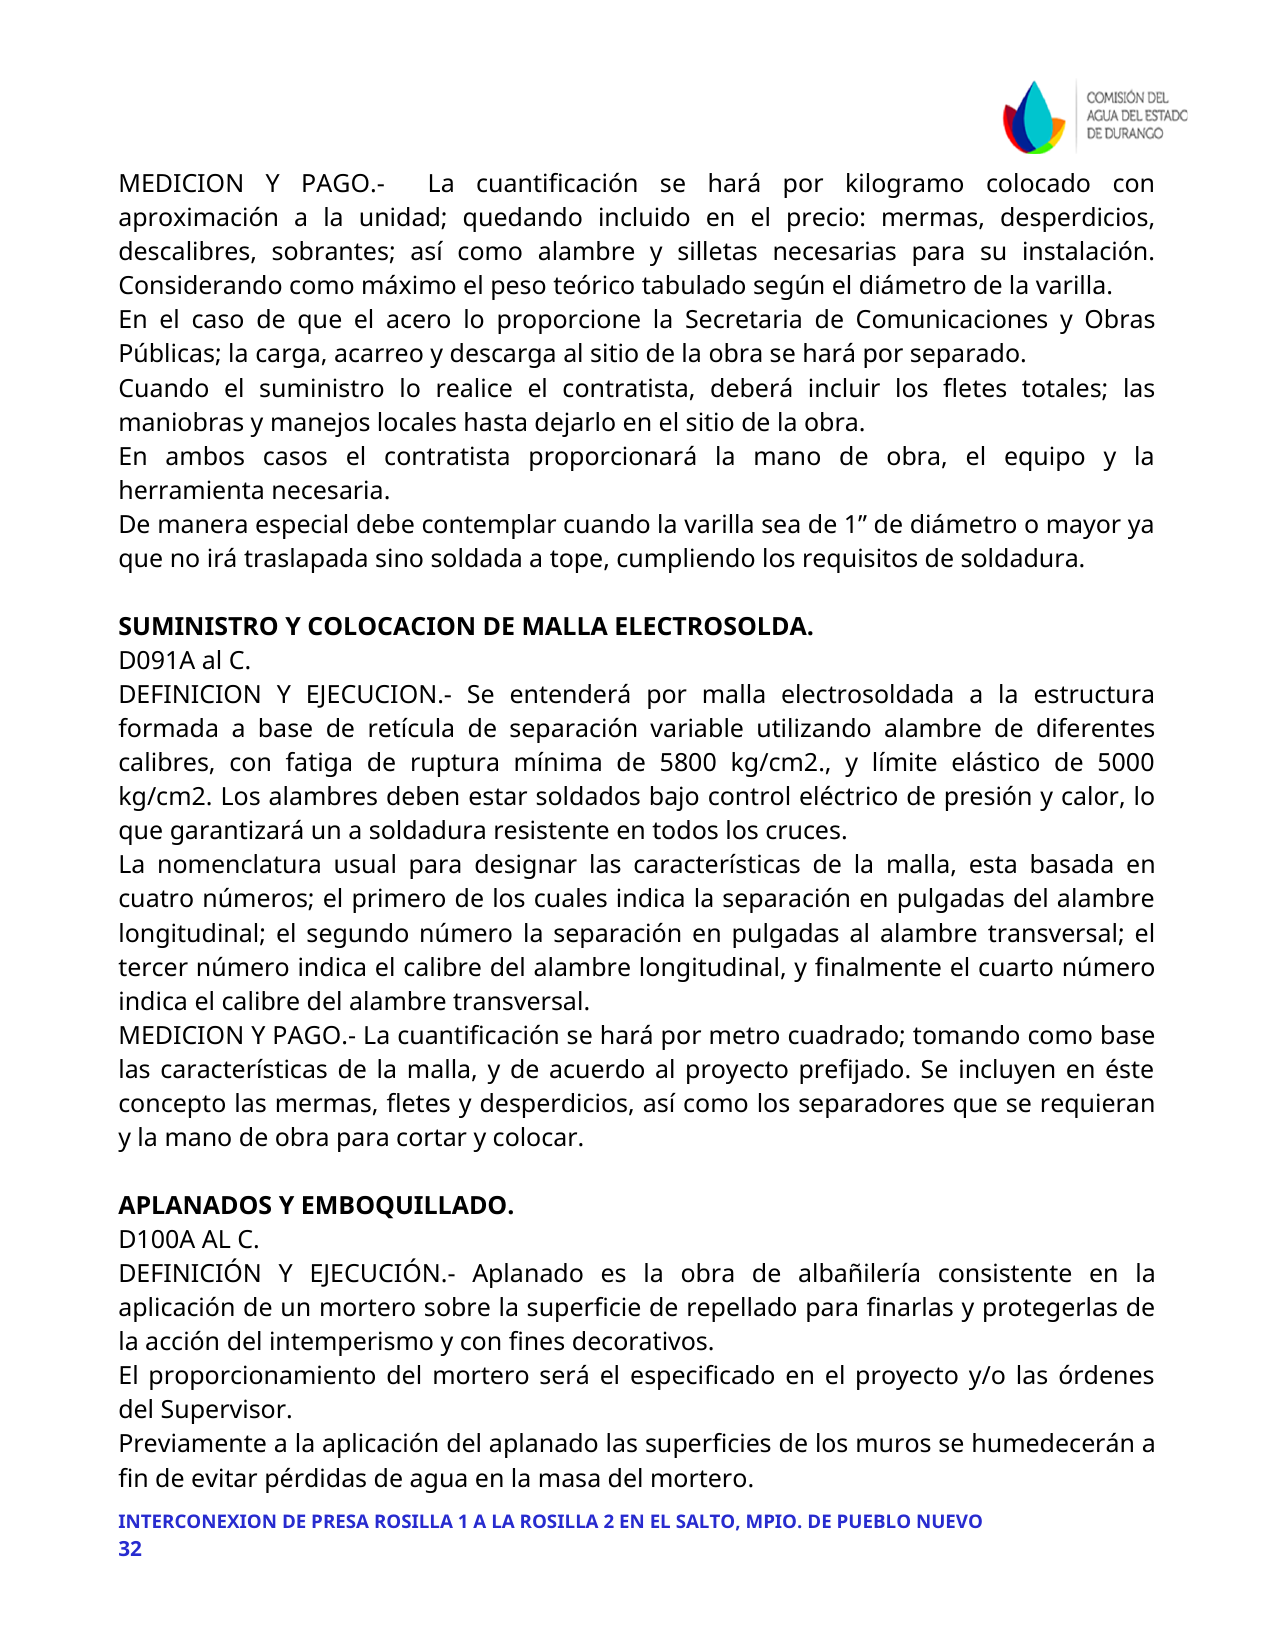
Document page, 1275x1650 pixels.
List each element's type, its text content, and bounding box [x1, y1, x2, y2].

text De manera especial debe contemplar cuando la varilla sea de 1” de diámetro o mayor ya que no irá traslapada sino soldada a tope, cumpliendo los requisitos de soldadura. [118, 506, 1157, 574]
text Previamente a la aplicación del aplanado las superficies de los muros se humedecerán a fin de evitar pérdidas de agua en la masa del mortero. [118, 1426, 1157, 1494]
text DEFINICION Y EJECUCION.- Se entenderá por malla electrosoldada a la estructura formada a base de retícula de separación variable utilizando alambre de diferentes calibres, con fatiga de ruptura mínima de 5800 kg/cm2., y límite elástico de 5000 kg/cm2. Los alambres deben estar soldados bajo control eléctrico de presión y calor, lo que garantizará un a soldadura resistente en todos los cruces. [118, 677, 1157, 847]
text APLANADOS Y EMBOQUILLADO. [118, 1188, 1157, 1222]
picture [1000, 78, 1191, 157]
text El proporcionamiento del mortero será el especificado en el proyecto y/o las órdenes del Supervisor. [118, 1358, 1157, 1426]
text MEDICION Y PAGO.- La cuantificación se hará por kilogramo colocado con aproximación a la unidad; quedando incluido en el precio: mermas, desperdicios, descalibres, sobrantes; así como alambre y silletas necesarias para su instalación. Considerando como máximo el peso teórico tabulado según el diámetro de la varilla. [118, 166, 1157, 302]
text En el caso de que el acero lo proporcione la Secretaria de Comunicaciones y Obras Públicas; la carga, acarreo y descarga al sitio de la obra se hará por separado. [118, 302, 1157, 370]
text DEFINICIÓN Y EJECUCIÓN.- Aplanado es la obra de albañilería consistente en la aplicación de un mortero sobre la superficie de repellado para finarlas y protegerlas de la acción del intemperismo y con fines decorativos. [118, 1256, 1157, 1358]
text La nomenclatura usual para designar las características de la malla, esta basada en cuatro números; el primero de los cuales indica la separación en pulgadas del alambre longitudinal; el segundo número la separación en pulgadas al alambre transversal; el tercer número indica el calibre del alambre longitudinal, y finalmente el cuarto número indica el calibre del alambre transversal. [118, 847, 1157, 1017]
text D091A al C. [118, 643, 1157, 677]
text MEDICION Y PAGO.- La cuantificación se hará por metro cuadrado; tomando como base las características de la malla, y de acuerdo al proyecto prefijado. Se incluyen en éste concepto las mermas, fletes y desperdicios, así como los separadores que se requieran y la mano de obra para cortar y colocar. [118, 1017, 1157, 1154]
text SUMINISTRO Y COLOCACION DE MALLA ELECTROSOLDA. [118, 609, 1157, 643]
text D100A AL C. [118, 1222, 1157, 1256]
text Cuando el suministro lo realice el contratista, deberá incluir los fletes totales; las maniobras y manejos locales hasta dejarlo en el sitio de la obra. [118, 370, 1157, 438]
text En ambos casos el contratista proporcionará la mano de obra, el equipo y la herramienta necesaria. [118, 438, 1157, 506]
